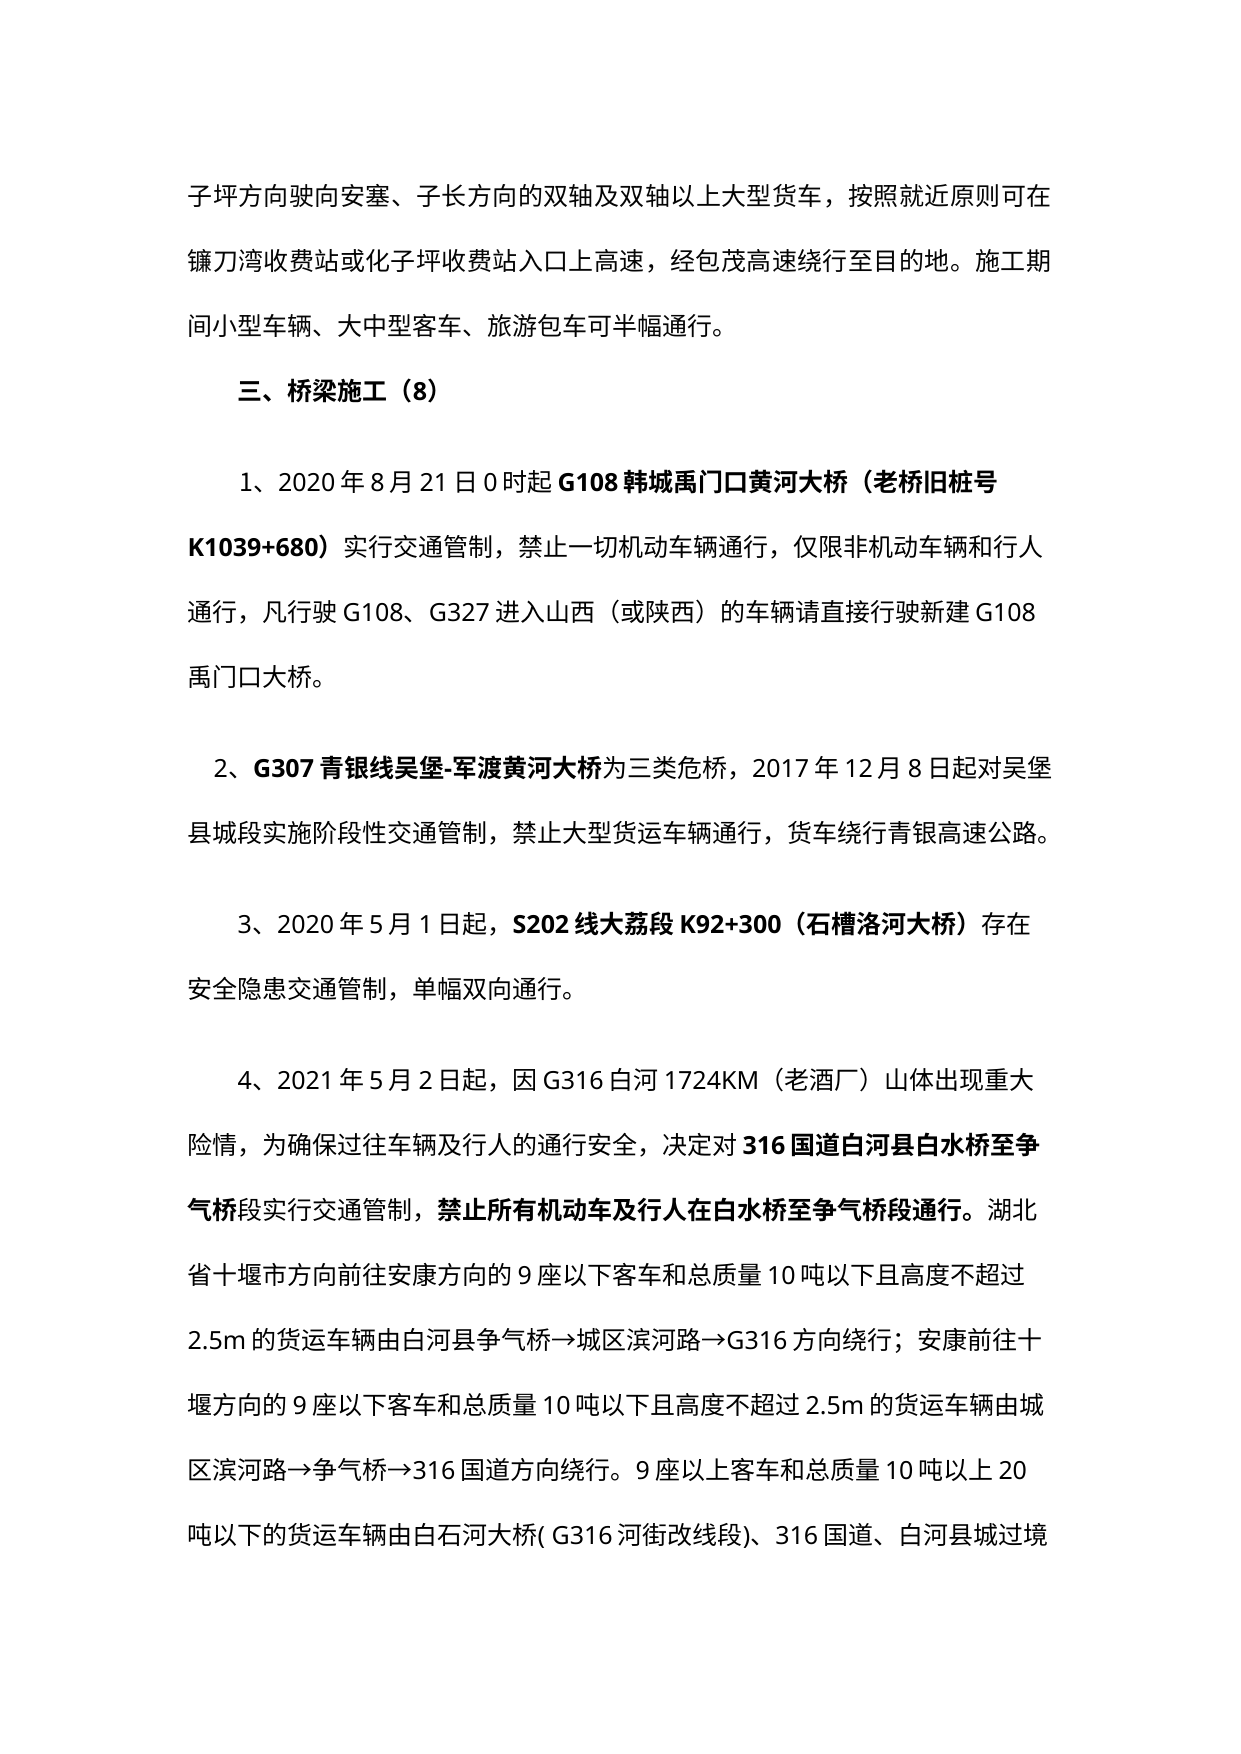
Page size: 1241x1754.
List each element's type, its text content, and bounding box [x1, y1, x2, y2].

text 3、2020年5月1日起，S202线大荔段K92+300（石槽洛河大桥）存在安全隐患交通管制，单幅双向通行。 [187, 890, 1053, 1020]
text 三、桥梁施工（8） [187, 357, 1053, 422]
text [187, 1046, 1053, 1566]
text 1、2020年8月21日0时起G108韩城禹门口黄河大桥（老桥旧桩号K1039+680）实行交通管制，禁止一切机动车辆通行，仅限非机动车辆和行人通行，凡行驶G108、G327进入山西（或陕西）的车辆请直接行驶新建G108禹门口大桥。 [187, 448, 1053, 708]
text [187, 162, 1053, 357]
text 2、G307青银线吴堡-军渡黄河大桥为三类危桥，2017年12月8日起对吴堡县城段实施阶段性交通管制，禁止大型货运车辆通行，货车绕行青银高速公路。 [187, 734, 1053, 864]
